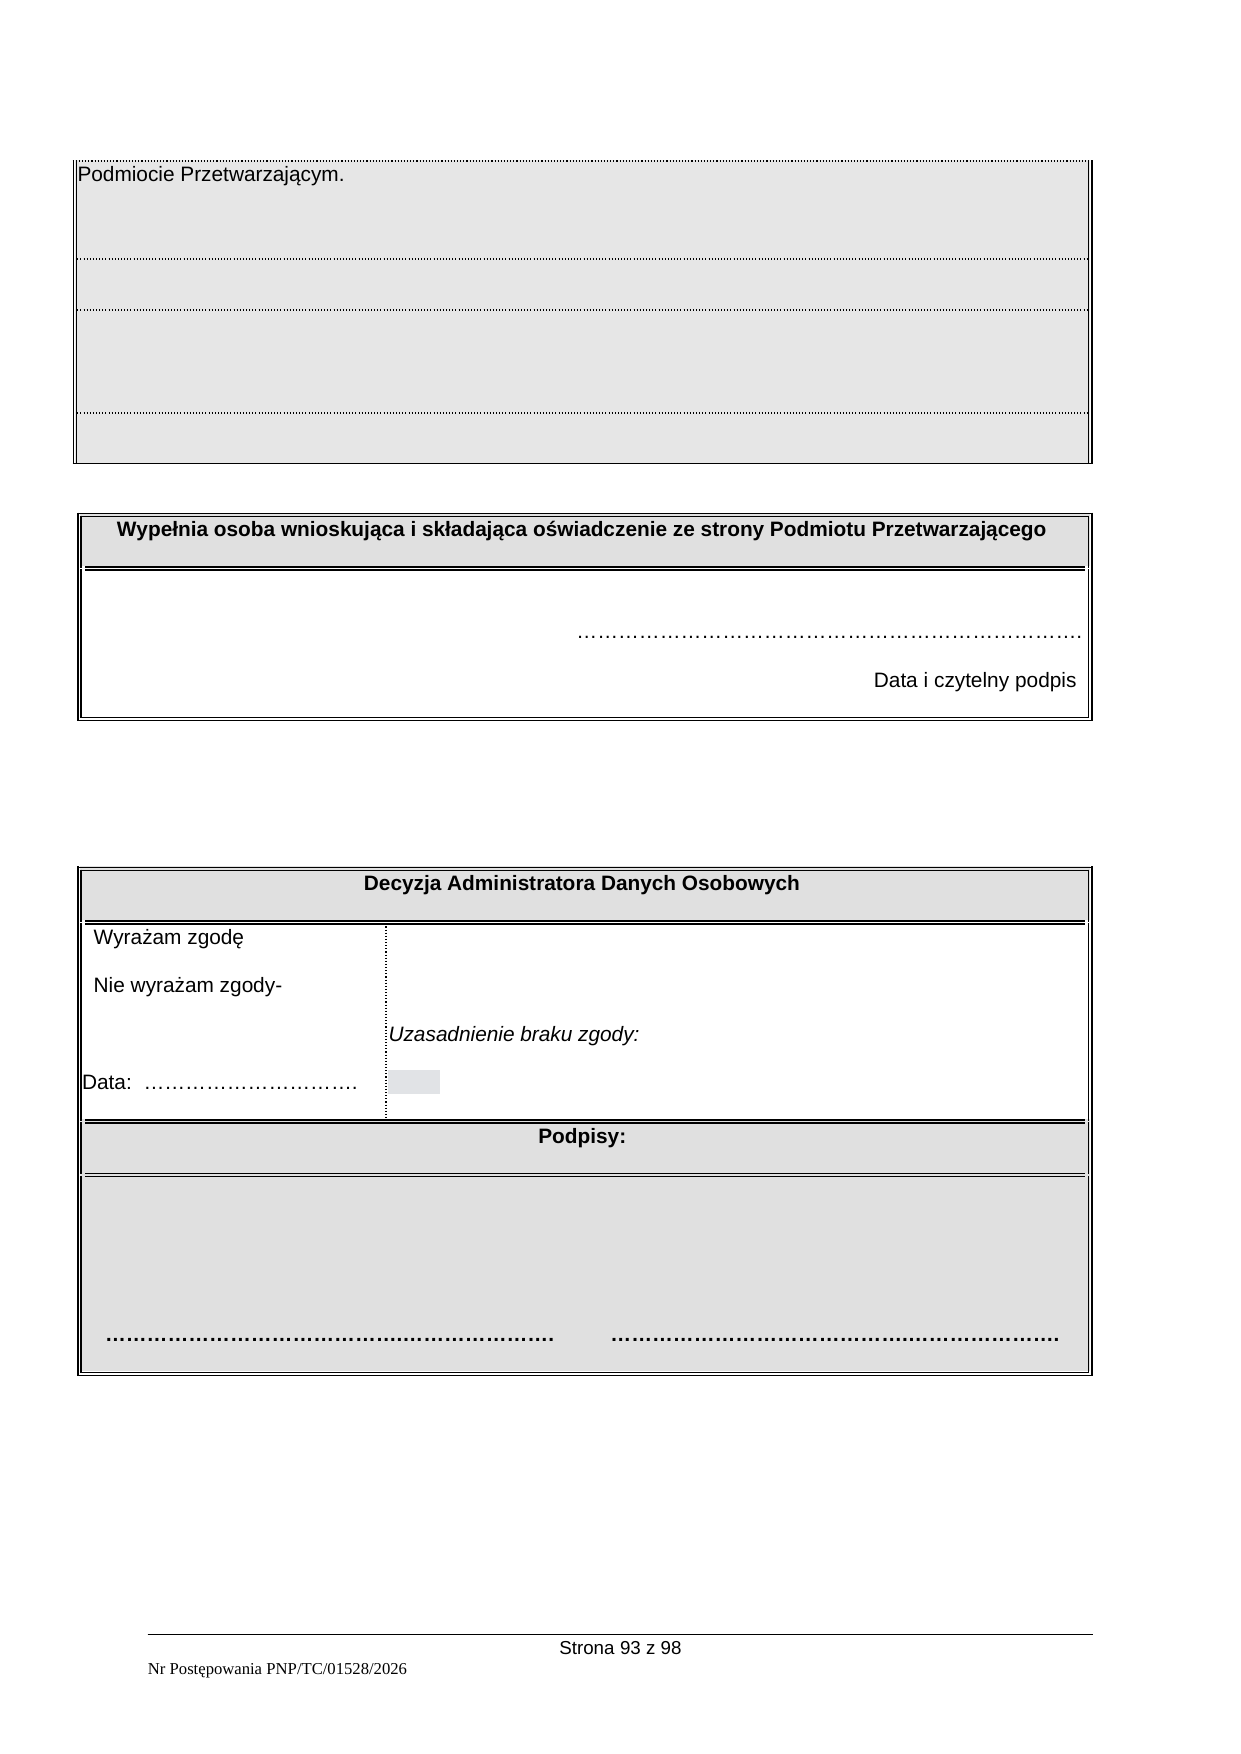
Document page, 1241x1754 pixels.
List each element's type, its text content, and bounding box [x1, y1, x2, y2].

table_cell [77, 258, 1088, 309]
table_cell [77, 309, 1088, 412]
table_cell …………………………………….…………………. [80, 1173, 585, 1371]
table_header Decyzja Administratora Danych Osobowych [82, 871, 1088, 920]
table_cell Podpisy: [80, 1119, 1090, 1173]
table_cell Uzasadnienie braku zgody: [386, 920, 1090, 1119]
table_cell Wyrażam zgodę Nie wyrażam zgody- Data: …………………………. [80, 920, 386, 1119]
table_cell …………………………………….…………………. [585, 1173, 1090, 1371]
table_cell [77, 160, 1088, 258]
table_cell [77, 412, 1088, 463]
table_header Wypełnia osoba wnioskująca i składająca oświadczenie ze strony Podmiotu Przetwarzającego [82, 517, 1088, 566]
table_cell ………………………………………………………………. Data i czytelny podpis [80, 566, 1090, 717]
